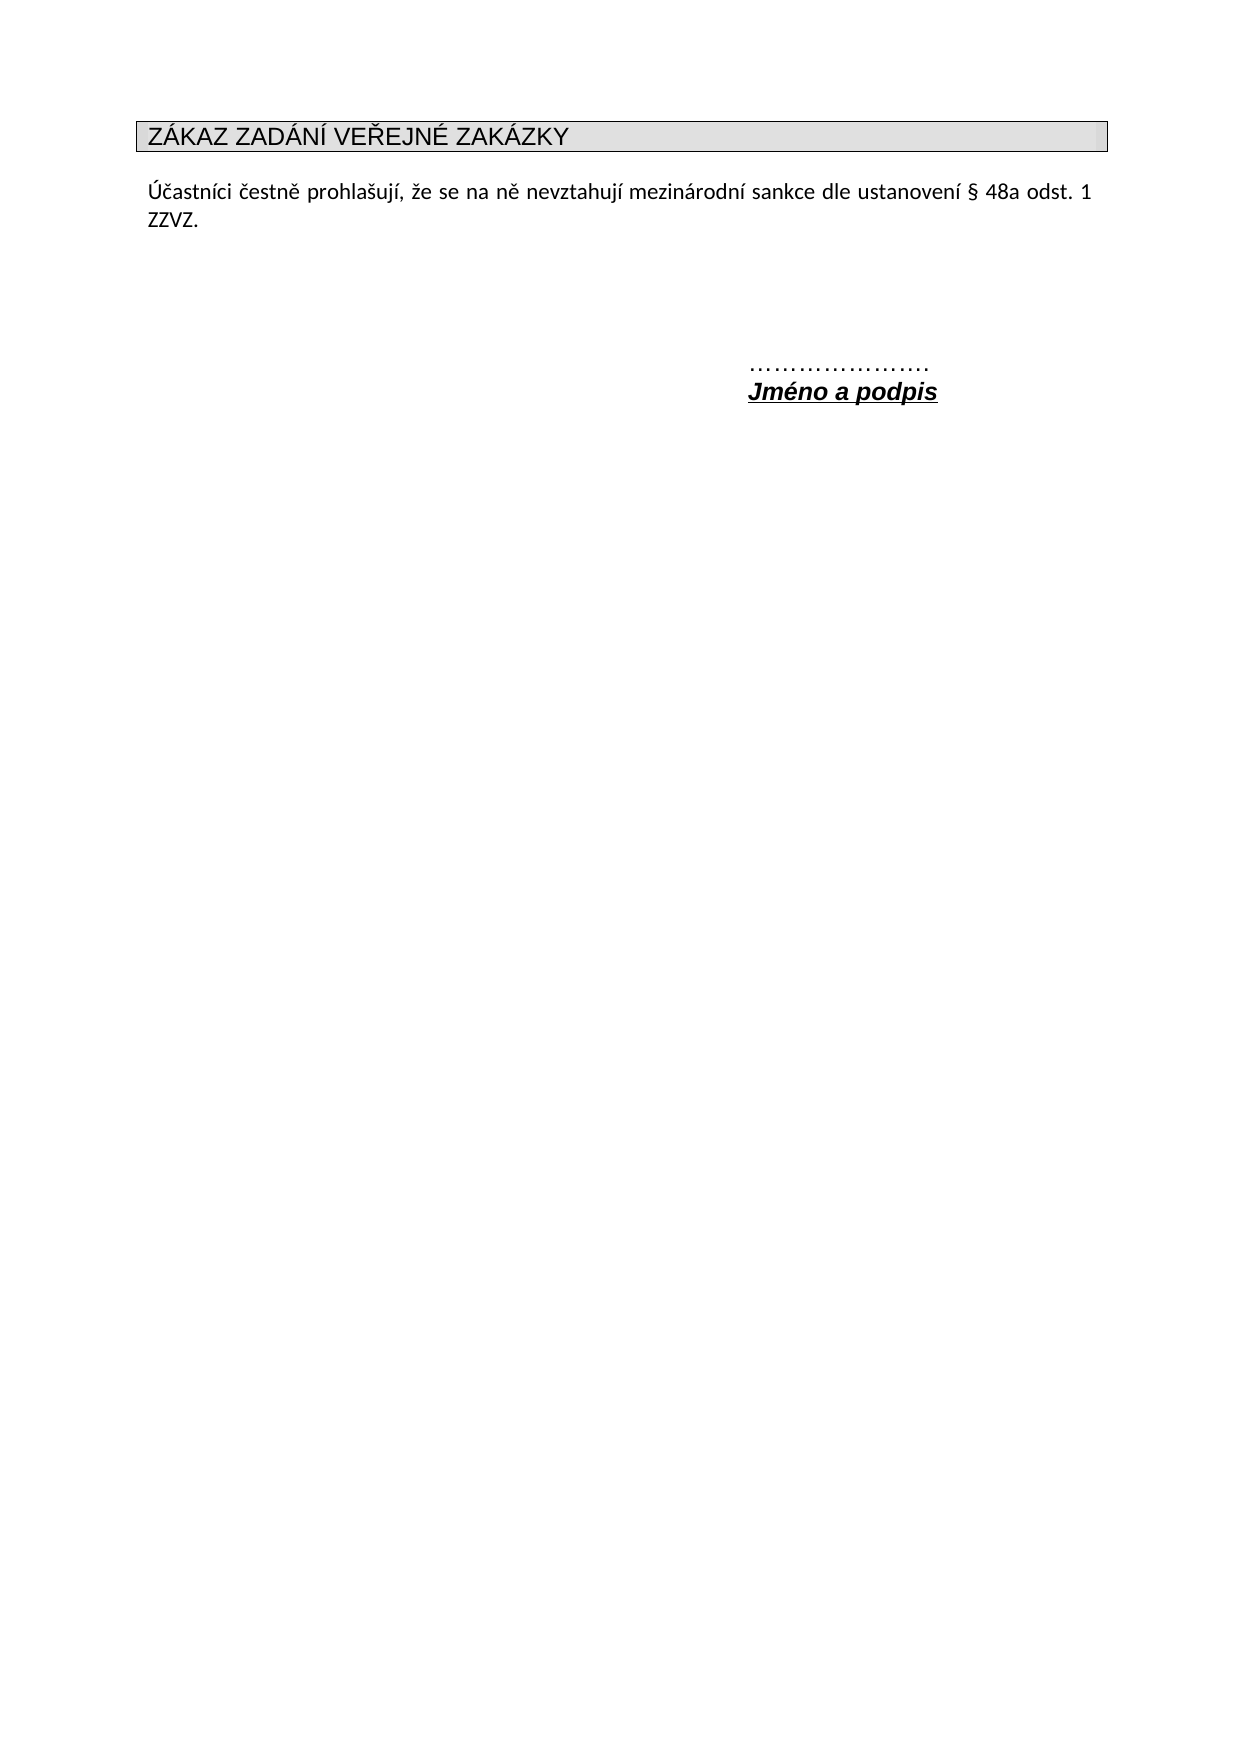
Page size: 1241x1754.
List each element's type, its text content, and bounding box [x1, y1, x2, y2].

text …………………. [673, 348, 1092, 377]
text Jméno a podpis [148, 377, 1092, 406]
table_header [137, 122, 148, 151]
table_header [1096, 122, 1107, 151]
text Účastníci čestně prohlašují, že se na ně nevztahují mezinárodní sankce dle ustanovení § 48a odst. 1 ZZVZ. [148, 177, 1092, 233]
